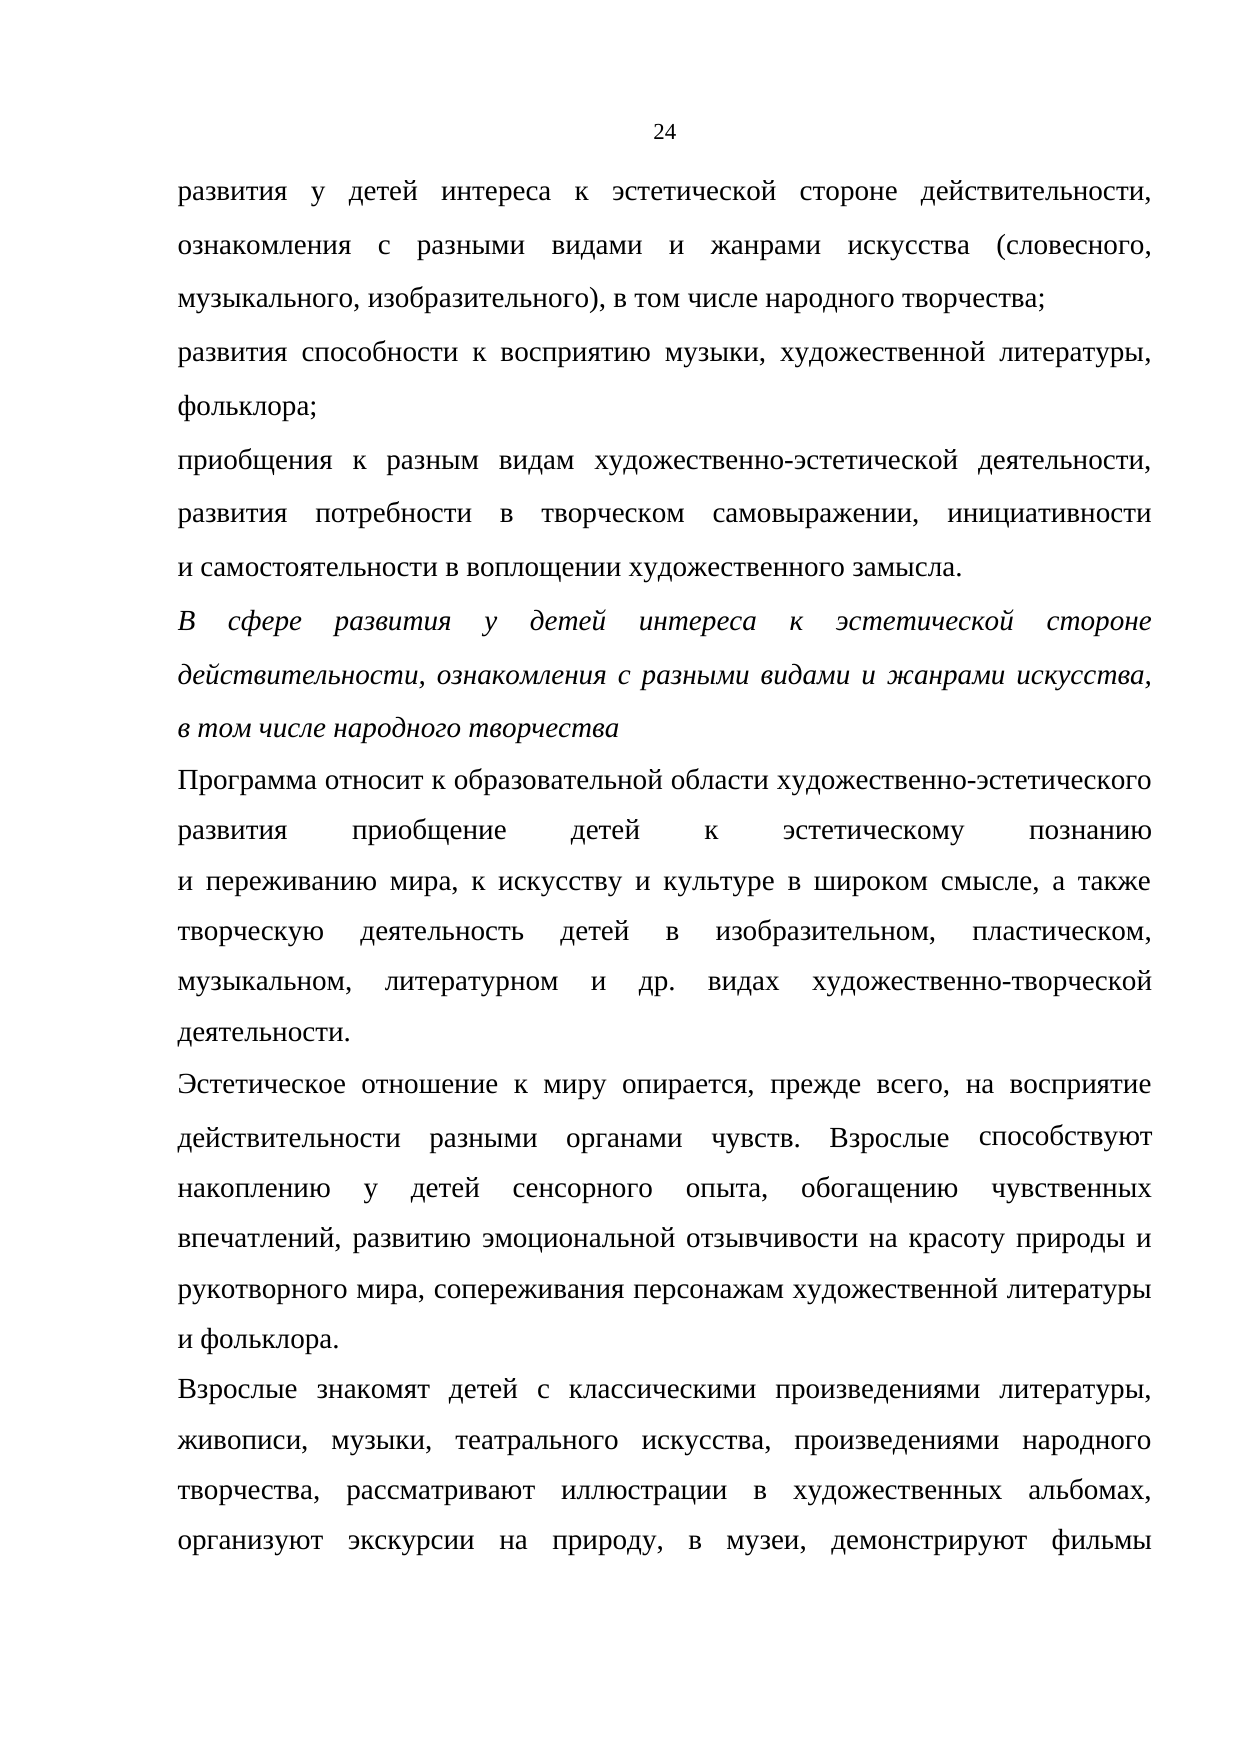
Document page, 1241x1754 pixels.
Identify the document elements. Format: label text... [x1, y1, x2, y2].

text Программа относит к образовательной области художественно-эстетического развития приобщение детей к эстетическому познанию и переживанию мира, к искусству и культуре в широком смысле, а также творческую деятельность детей в изобразительном, пластическом, музыкальном, литературном и др. видах художественно-творческой деятельности. [177, 762, 1152, 1047]
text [177, 1372, 1152, 1556]
text развития у детей интереса к эстетической стороне действительности, ознакомления с разными видами и жанрами искусства (словесного, музыкального, изобразительного), в том числе народного творчества; [177, 171, 1152, 314]
text приобщения к разным видам художественно-эстетической деятельности, развития потребности в творческом самовыражении, инициативности и самостоятельности в воплощении художественного замысла. [177, 439, 1152, 583]
text развития способности к восприятию музыки, художественной литературы, фольклора; [177, 332, 1152, 422]
text Эстетическое отношение к миру опирается, прежде всего, на восприятие действительности разными органами чувств. Взрослые способствуют накоплению у детей сенсорного опыта, обогащению чувственных впечатлений, развитию эмоциональной отзывчивости на красоту природы и рукотворного мира, сопереживания персонажам художественной литературы и фольклора. [177, 1064, 1152, 1355]
text В сфере развития у детей интереса к эстетической стороне действительности, ознакомления с разными видами и жанрами искусства, в том числе народного творчества [177, 601, 1152, 744]
